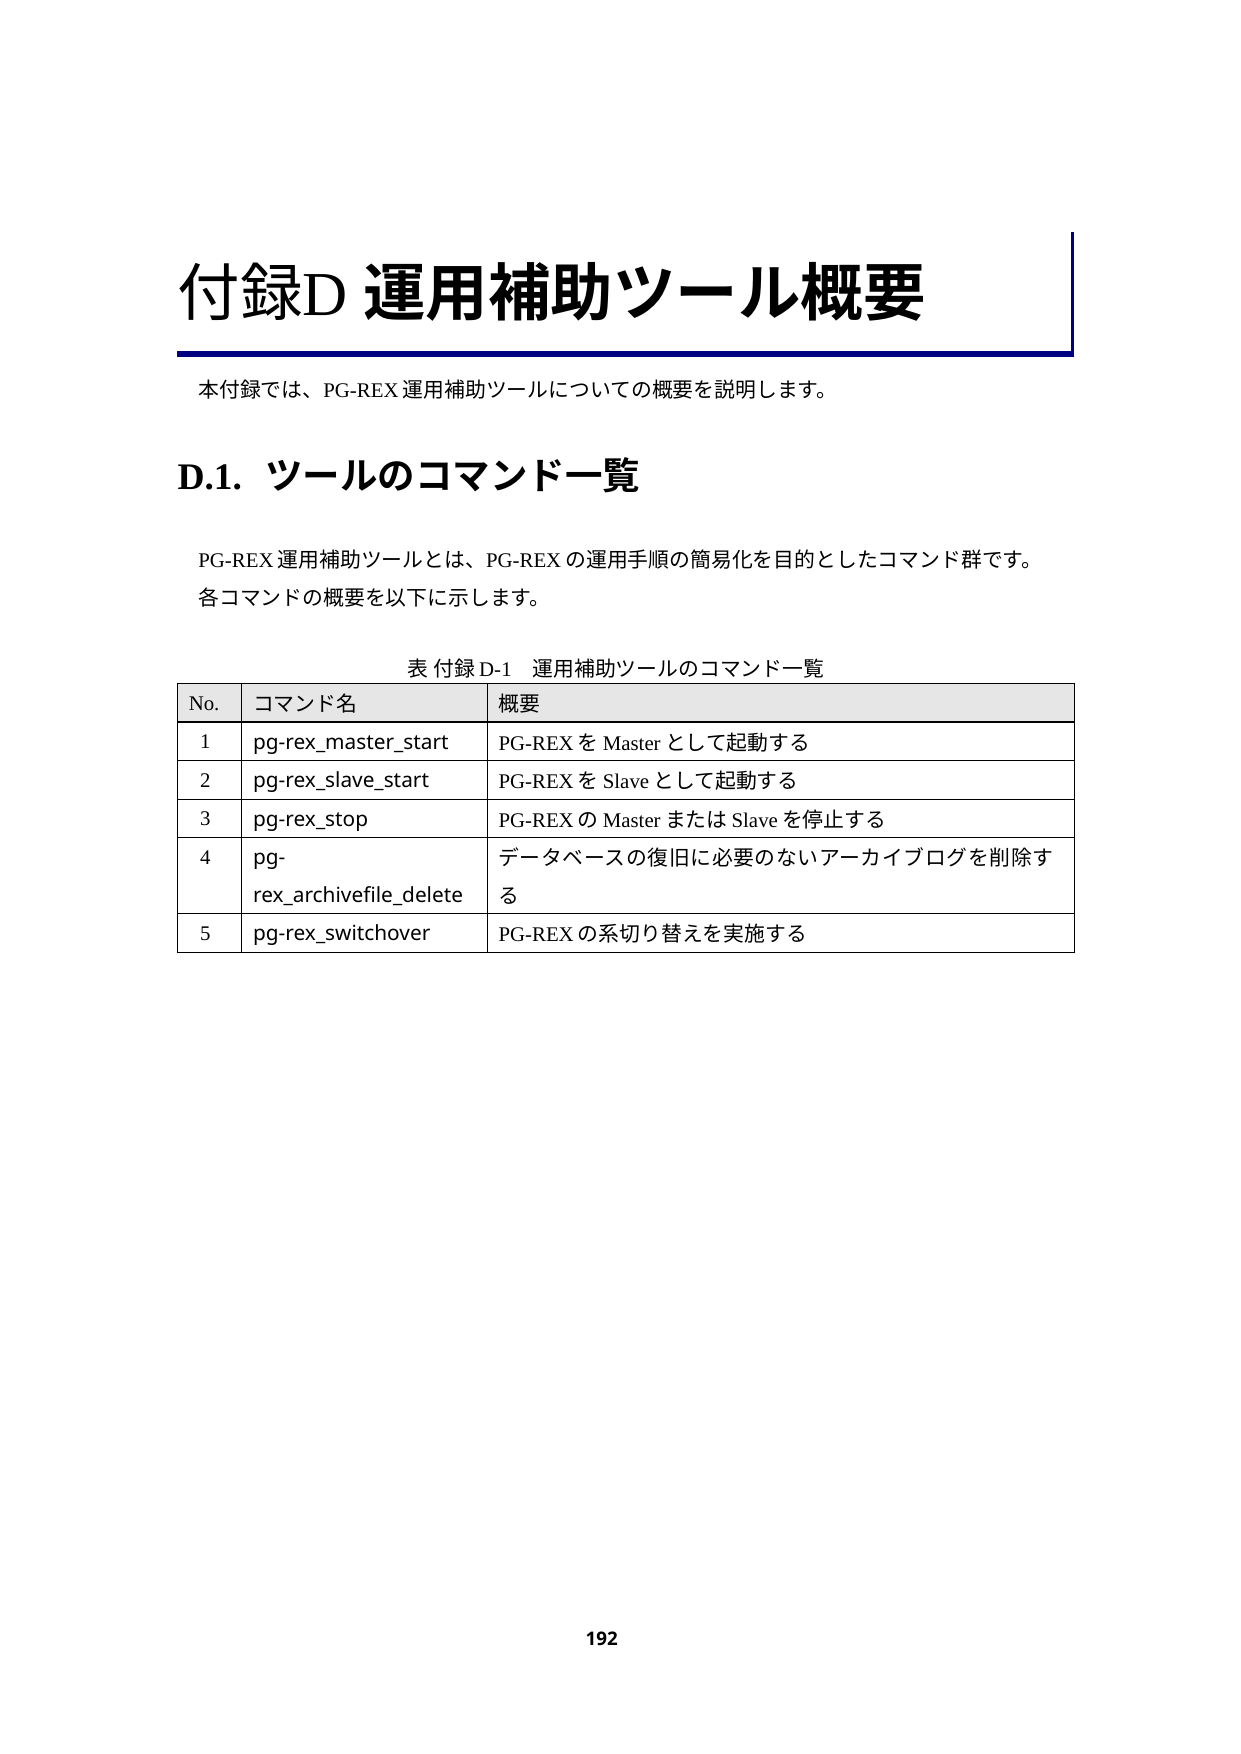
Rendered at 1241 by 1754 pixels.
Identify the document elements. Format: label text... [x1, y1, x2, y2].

text 本付録では、PG-REX運用補助ツールについての概要を説明します。 [198, 369, 1054, 407]
text 表 付録D-1 運用補助ツールのコマンド一覧 [177, 653, 1054, 683]
text 運用補助ツール概要 [177, 232, 1071, 351]
table_cell PG-REXをMasterとして起動する [488, 723, 1074, 760]
table_header 概要 [488, 684, 1074, 721]
table_cell pg-rex_switchover [242, 914, 487, 952]
table_cell pg-rex_archivefile_delete [242, 838, 487, 913]
table_cell pg-rex_master_start [242, 723, 487, 760]
text PG-REX運用補助ツールとは、PG-REXの運用手順の簡易化を目的としたコマンド群です。 [177, 540, 1054, 578]
text 各コマンドの概要を以下に示します。 [177, 578, 1054, 615]
table_cell pg-rex_stop [242, 800, 487, 837]
table_cell 3 [178, 800, 241, 837]
table_cell PG-REXをSlaveとして起動する [488, 761, 1074, 798]
table_cell pg-rex_slave_start [242, 761, 487, 798]
table_cell 5 [178, 914, 241, 952]
table_cell 2 [178, 761, 241, 798]
table_cell PG-REXのMasterまたはSlaveを停止する [488, 800, 1074, 837]
table_header コマンド名 [242, 684, 487, 721]
table_cell 4 [178, 838, 241, 913]
table_cell PG-REXの系切り替えを実施する [488, 914, 1074, 952]
table_cell 1 [178, 723, 241, 760]
table_header No. [178, 684, 241, 721]
text ツールのコマンド一覧 [177, 436, 1063, 511]
table_cell データベースの復旧に必要のないアーカイブログを削除する [488, 838, 1074, 913]
